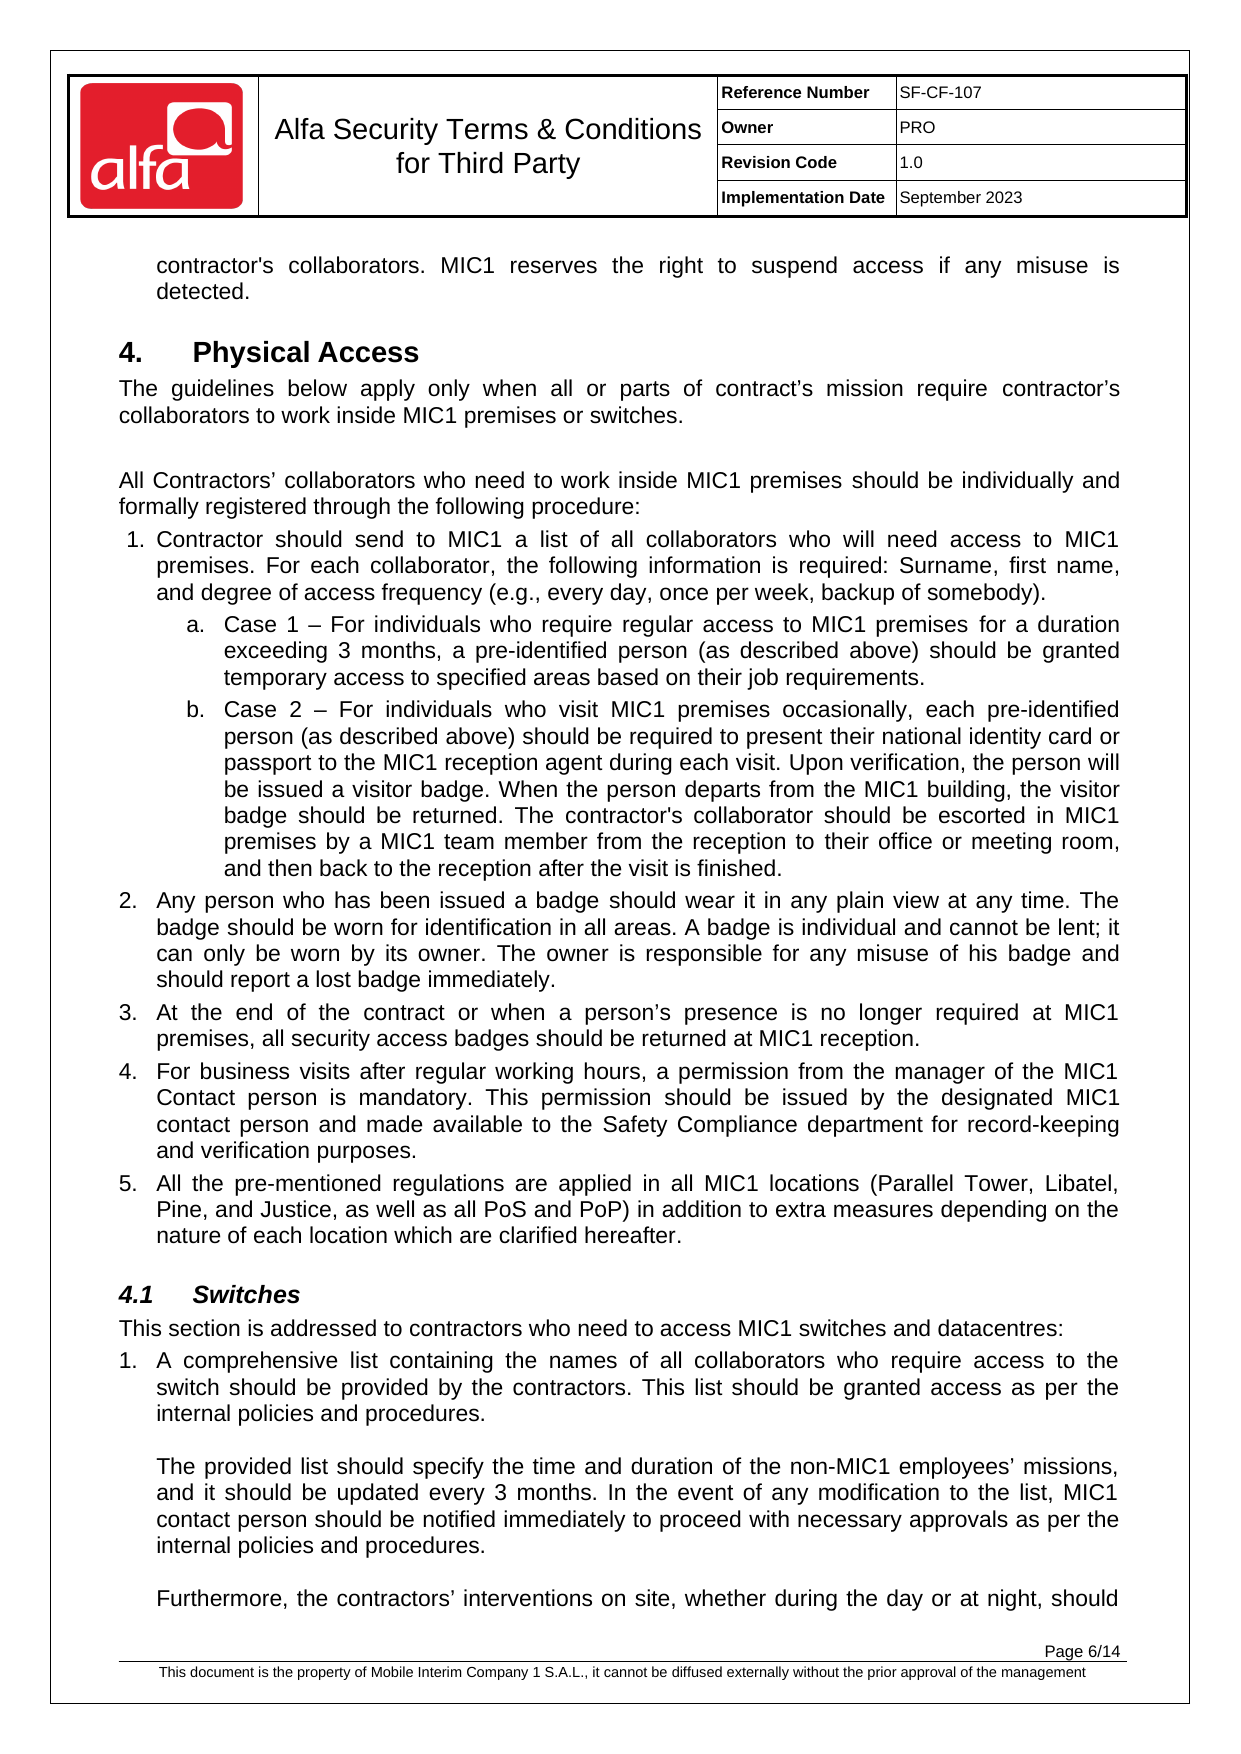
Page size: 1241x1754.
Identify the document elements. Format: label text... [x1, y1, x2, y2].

text All Contractors’ collaborators who need to work inside MIC1 premises should be individually and formally registered through the following procedure: [118, 467, 1120, 519]
text This section is addressed to contractors who need to access MIC1 switches and datacentres: [118, 1315, 1120, 1341]
list All the pre-mentioned regulations are applied in all MIC1 locations (Parallel Tower, Libatel, Pine, and Justice, as well as all PoS and PoP) in addition to extra measures depending on the nature of each location which are clarified hereafter. [118, 1169, 1120, 1248]
list Case 2 – For individuals who visit MIC1 premises occasionally, each pre-identified person (as described above) should be required to present their national identity card or passport to the MIC1 reception agent during each visit. Upon verification, the person will be issued a visitor badge. When the person departs from the MIC1 building, the visitor badge should be returned. The contractor's collaborator should be escorted in MIC1 premises by a MIC1 team member from the reception to their office or meeting room, and then back to the reception after the visit is finished. [186, 696, 1120, 881]
picture [80, 83, 243, 209]
subtitle Switches [118, 1280, 1120, 1308]
list For business visits after regular working hours, a permission from the manager of the MIC1 Contact person is mandatory. This permission should be issued by the designated MIC1 contact person and made available to the Safety Compliance department for record-keeping and verification purposes. [118, 1058, 1120, 1163]
subtitle Physical Access [118, 336, 1120, 369]
text The guidelines below apply only when all or parts of contract’s mission require contractor’s collaborators to work inside MIC1 premises or switches. [118, 375, 1120, 428]
list Contractor should send to MIC1 a list of all collaborators who will need access to MIC1 premises. For each collaborator, the following information is required: Surname, first name, and degree of access frequency (e.g., every day, once per week, backup of somebody). [126, 526, 1120, 605]
list Any person who has been issued a badge should wear it in any plain view at any time. The badge should be worn for identification in all areas. A badge is individual and cannot be lent; it can only be worn by its owner. The owner is responsible for any misuse of his badge and should report a lost badge immediately. [118, 887, 1120, 993]
list Case 1 – For individuals who require regular access to MIC1 premises for a duration exceeding 3 months, a pre-identified person (as described above) should be granted temporary access to specified areas based on their job requirements. [186, 611, 1120, 690]
list At the end of the contract or when a person’s presence is no longer required at MIC1 premises, all security access badges should be returned at MIC1 reception. [118, 999, 1120, 1052]
